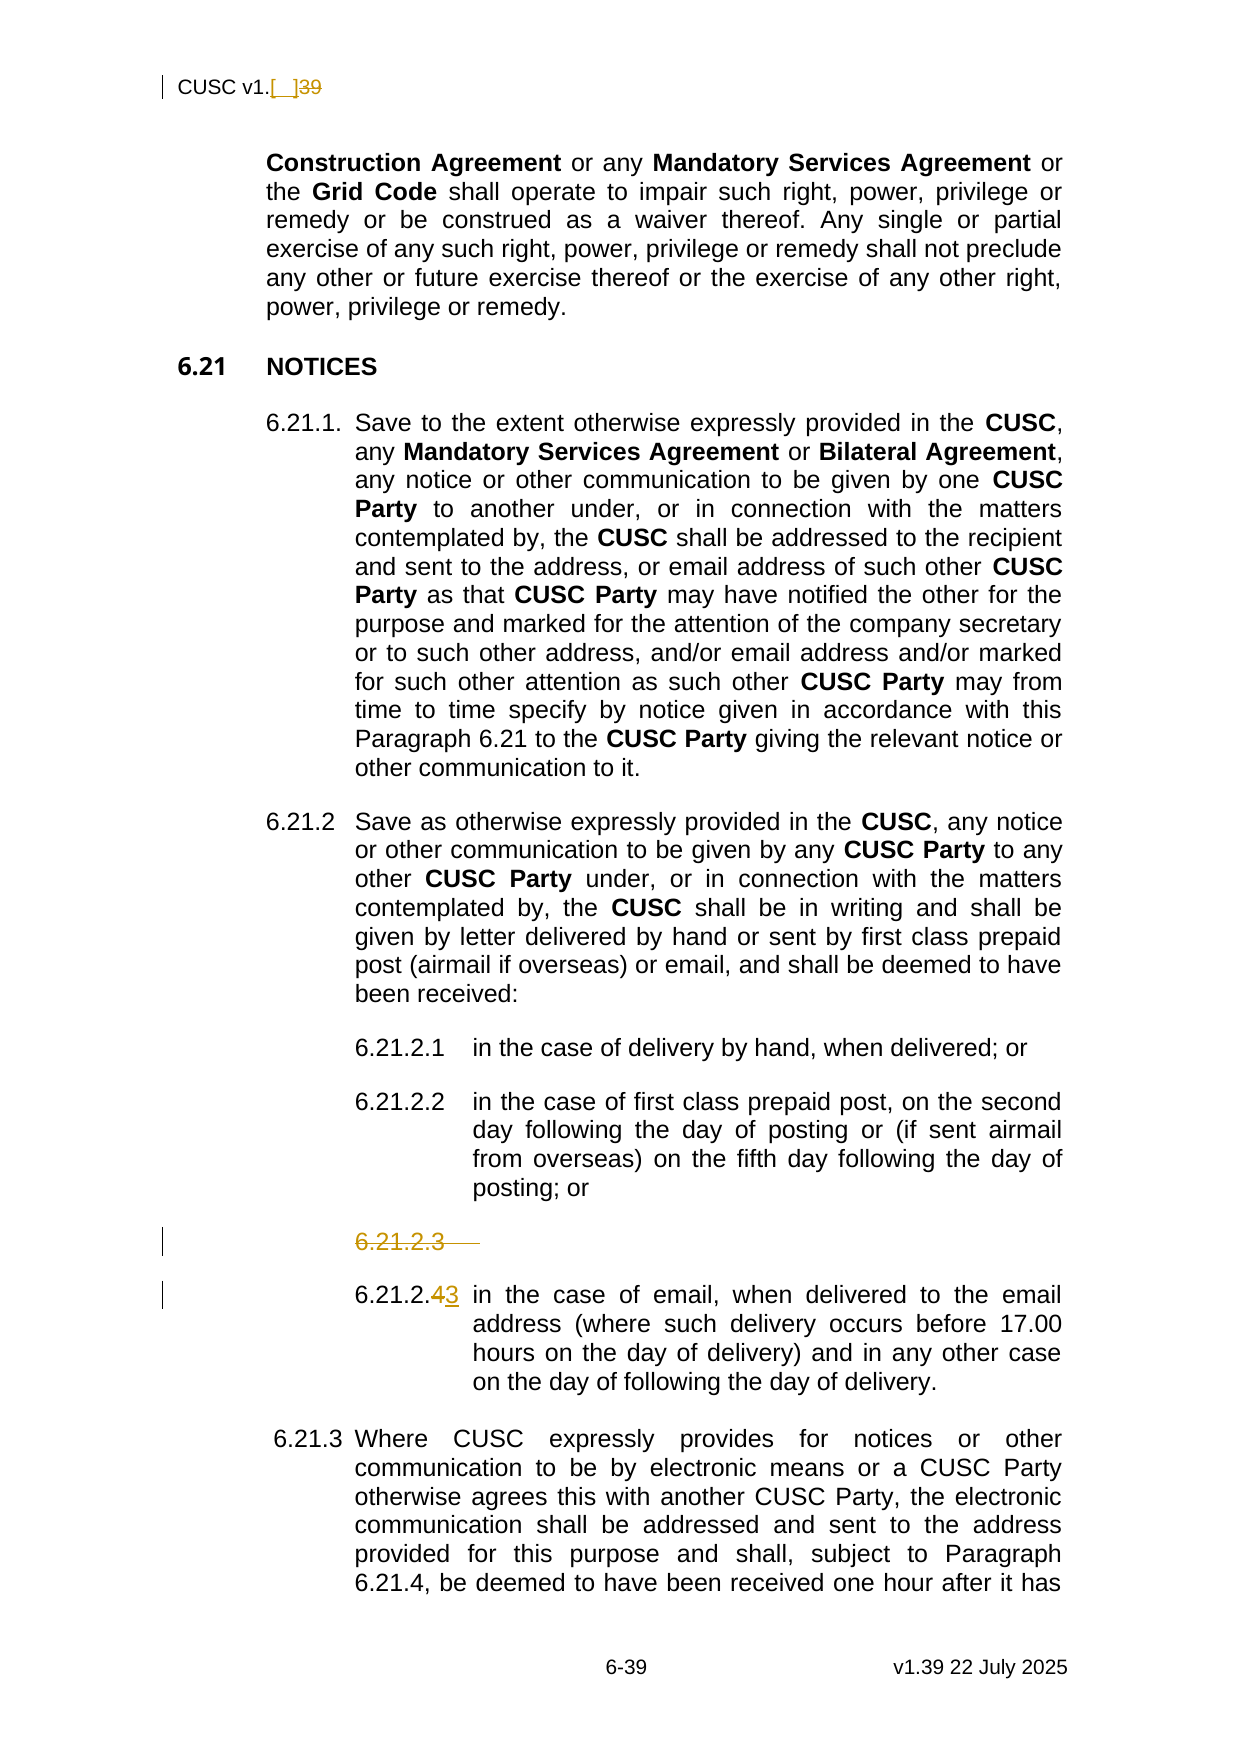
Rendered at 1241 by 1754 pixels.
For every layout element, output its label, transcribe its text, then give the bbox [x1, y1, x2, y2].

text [252, 1424, 1063, 1597]
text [266, 148, 1063, 320]
subtitle 6.21.2 Save as otherwise expressly provided in the CUSC, any notice or other communication to be given by any CUSC Party to any other CUSC Party under, or in connection with the matters contemplated by, the CUSC shall be in writing and shall be given by letter delivered by hand or sent by first class prepaid post (airmail if overseas) or email, and shall be deemed to have been received: [266, 807, 1063, 1008]
subtitle NOTICES [177, 349, 1063, 383]
text 6.21.2.1 in the case of delivery by hand, when delivered; or [354, 1033, 1063, 1062]
text 6.21.2.2 in the case of first class prepaid post, on the second day following the day of posting or (if sent airmail from overseas) on the fifth day following the day of posting; or [354, 1087, 1063, 1202]
subtitle 6.21.1. Save to the extent otherwise expressly provided in the CUSC, any Mandatory Services Agreement or Bilateral Agreement, any notice or other communication to be given by one CUSC Party to another under, or in connection with the matters contemplated by, the CUSC shall be addressed to the recipient and sent to the address, or email address of such other CUSC Party as that CUSC Party may have notified the other for the purpose and marked for the attention of the company secretary or to such other address, and/or email address and/or marked for such other attention as such other CUSC Party may from time to time specify by notice given in accordance with this Paragraph 6.21 to the CUSC Party giving the relevant notice or other communication to it. [266, 408, 1063, 782]
text 6.21.2. in the case of email, when delivered to the email address (where such delivery occurs before 17.00 hours on the day of delivery) and in any other case on the day of following the day of delivery. [354, 1281, 1063, 1396]
